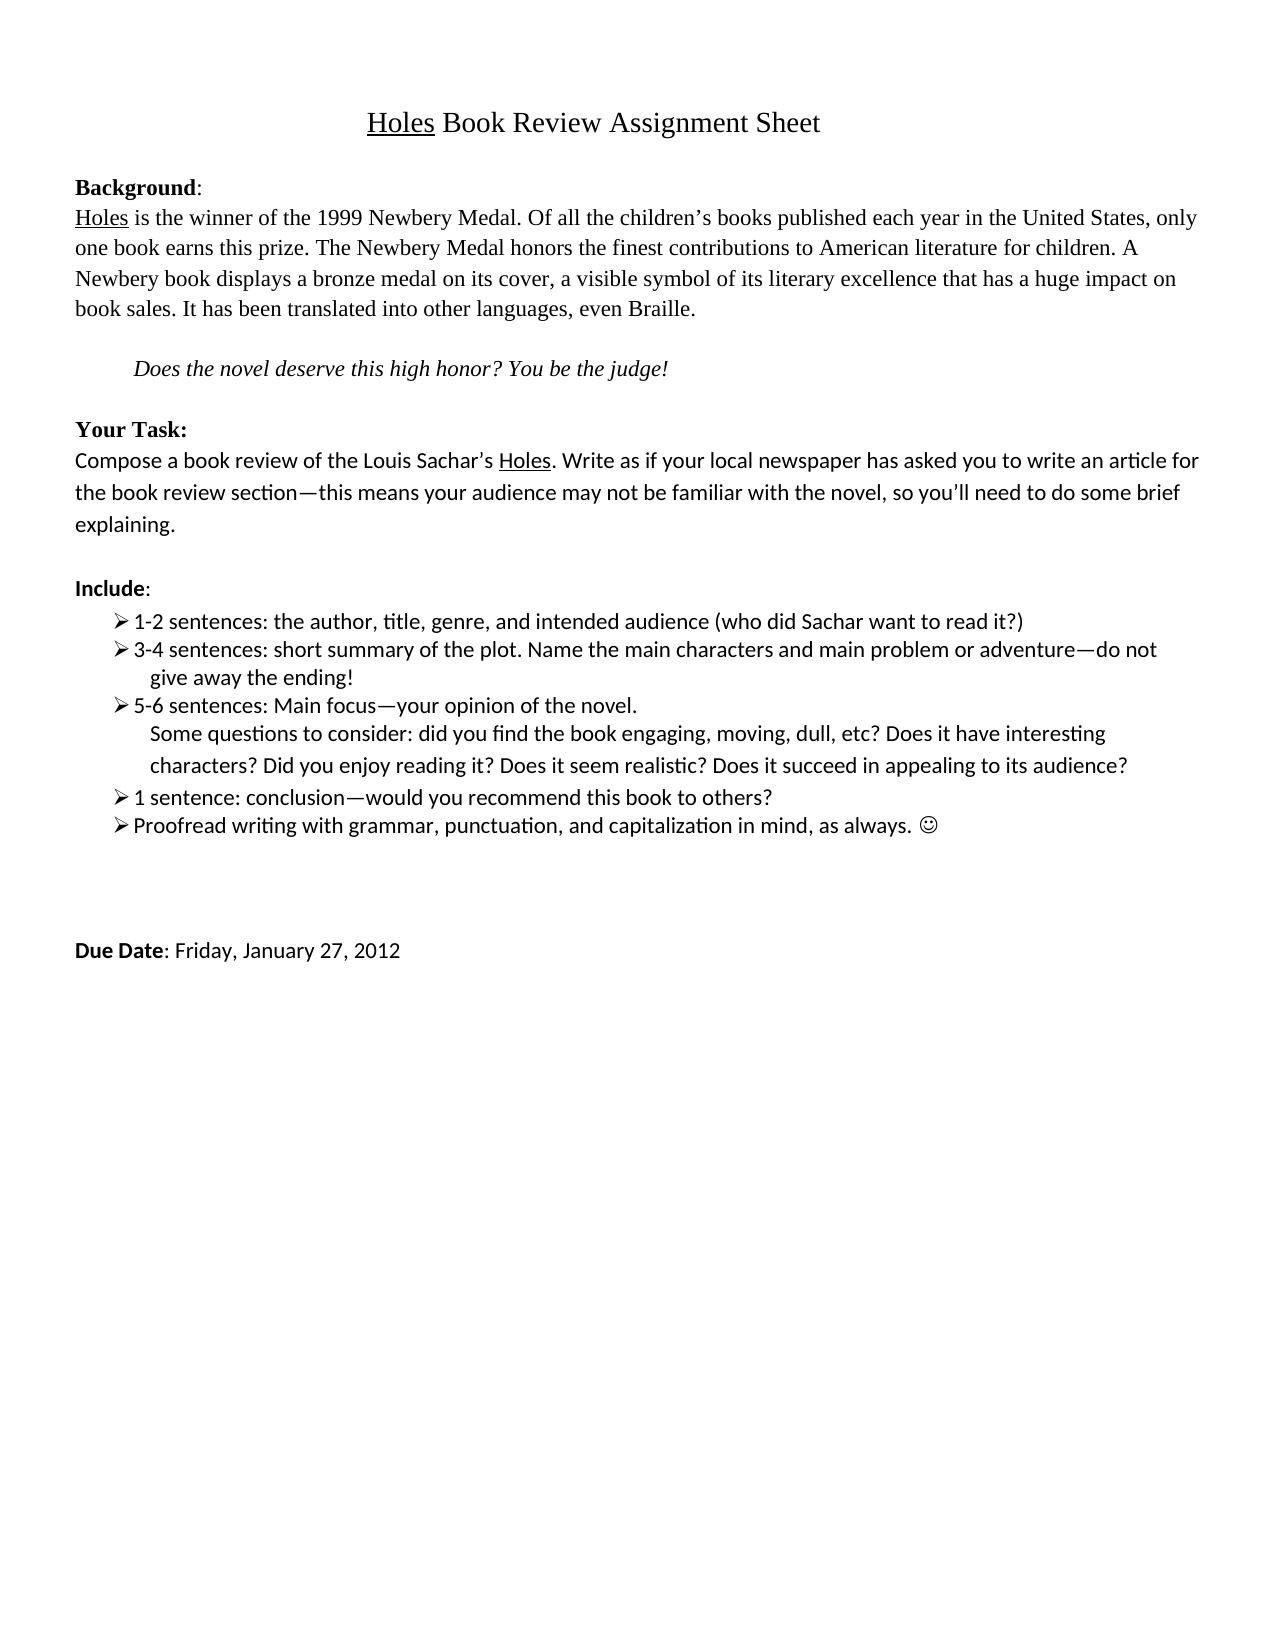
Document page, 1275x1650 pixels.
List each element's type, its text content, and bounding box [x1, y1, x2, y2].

text Compose a book review of the Louis Sachar’s Holes. Write as if your local newspaper has asked you to write an article for the book review section—this means your audience may not be familiar with the novel, so you’ll need to do some brief explaining. [75, 446, 1200, 538]
list Proofread writing with grammar, punctuation, and capitalization in mind, as always. [112, 811, 1200, 839]
text Include: [75, 574, 1200, 603]
text Background: [75, 174, 1200, 200]
text Due Date: Friday, January 27, 2012 [75, 936, 1200, 964]
list 1-2 sentences: the author, title, genre, and intended audience (who did Sachar want to read it?) [112, 607, 1200, 635]
text Does the novel deserve this high honor? You be the judge! [75, 355, 1200, 382]
list 1 sentence: conclusion—would you recommend this book to others? [112, 783, 1200, 811]
list 5-6 sentences: Main focus—your opinion of the novel. [112, 691, 1200, 719]
text Your Task: [75, 416, 1200, 442]
text Holes Book Review Assignment Sheet [75, 105, 1200, 139]
list Some questions to consider: did you find the book engaging, moving, dull, etc? Does it have interesting characters? Did you enjoy reading it? Does it seem realistic? Does it succeed in appealing to its audience? [150, 719, 1200, 779]
list 3-4 sentences: short summary of the plot. Name the main characters and main problem or adventure—do not give away the ending! [112, 635, 1200, 691]
text Holes is the winner of the 1999 Newbery Medal. Of all the children’s books published each year in the United States, only one book earns this prize. The Newbery Medal honors the finest contributions to American literature for children. A Newbery book displays a bronze medal on its cover, a visible symbol of its literary excellence that has a huge impact on book sales. It has been translated into other languages, even Braille. [75, 204, 1200, 321]
